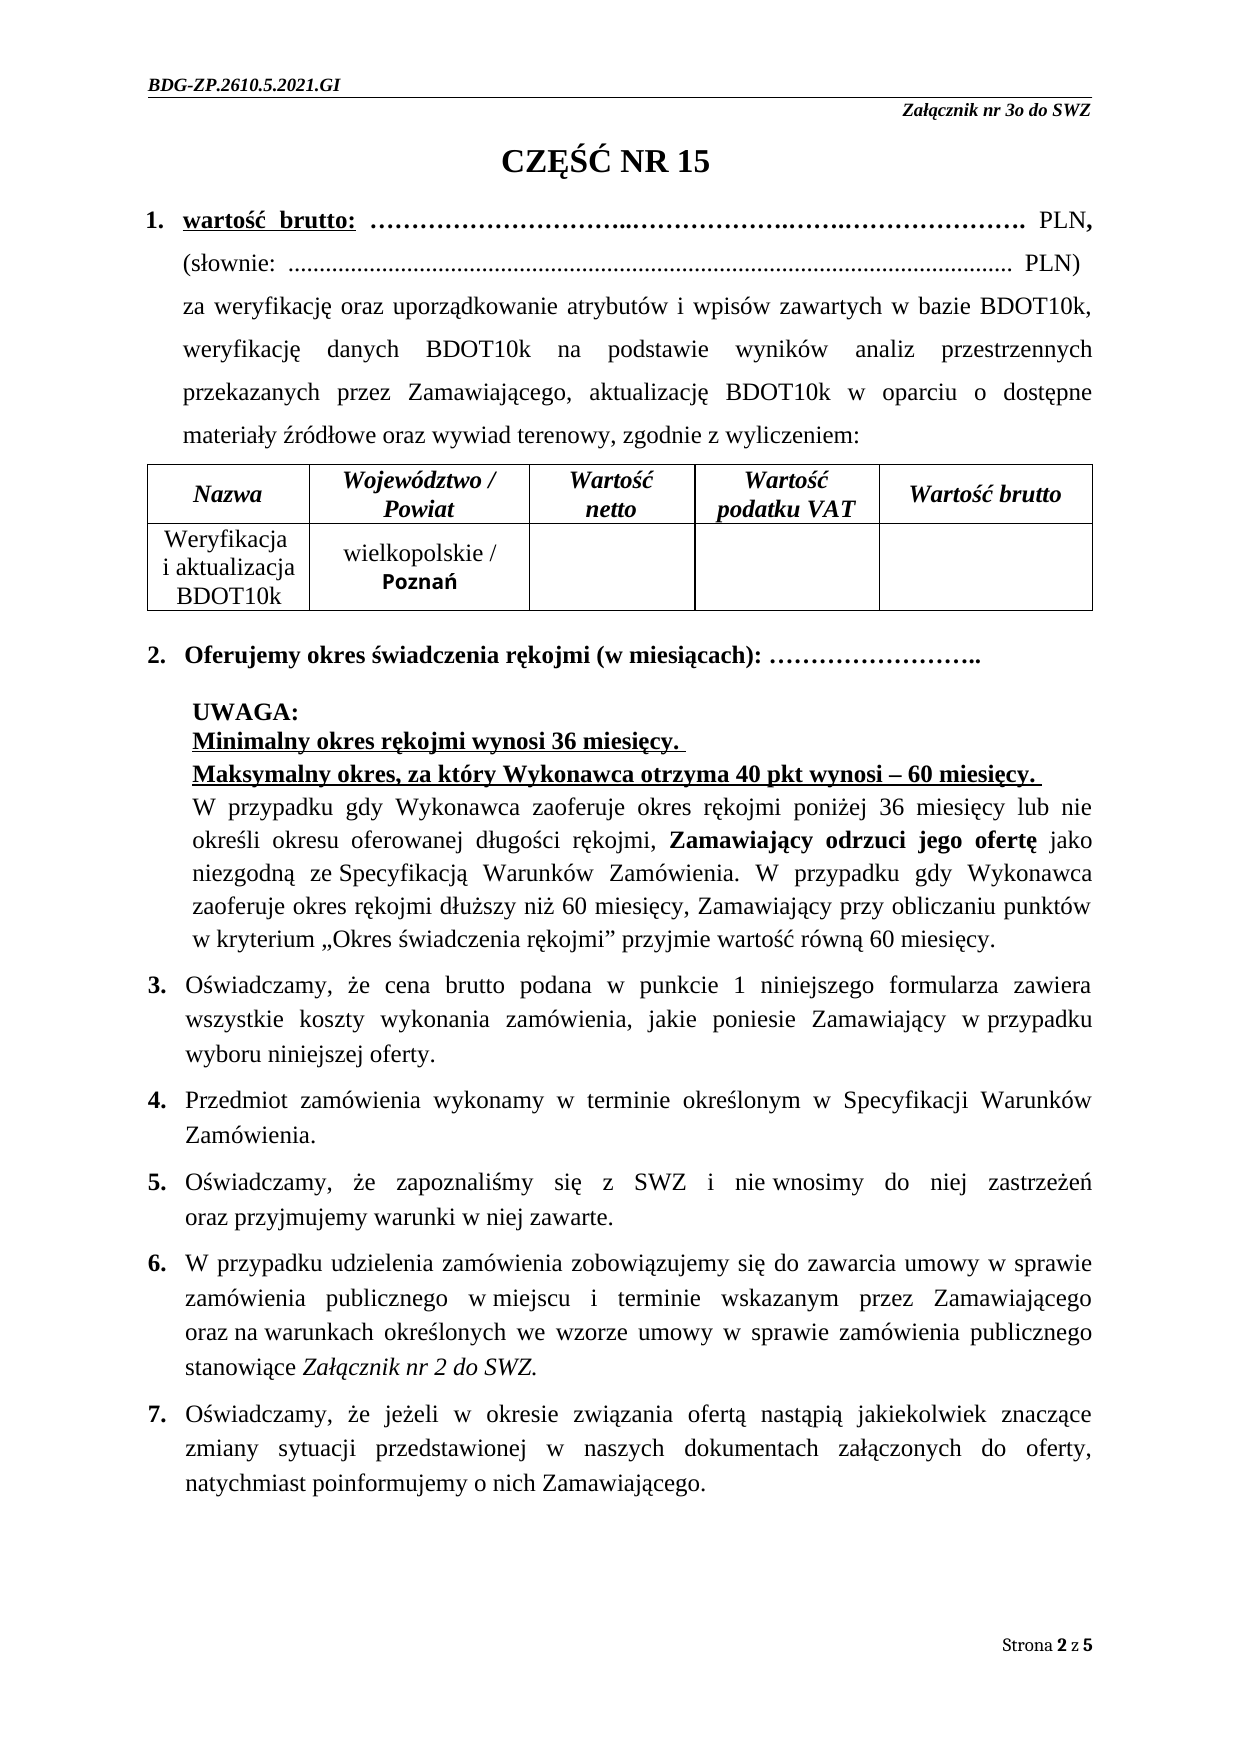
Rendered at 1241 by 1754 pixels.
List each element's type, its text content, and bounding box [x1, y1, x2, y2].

table_cell [880, 524, 1092, 610]
table_cell [696, 524, 879, 610]
text CZĘŚĆ NR 15 [148, 142, 1063, 180]
list W przypadku gdy Wykonawca zaoferuje okres rękojmi poniżej 36 miesięcy lub nie określi okresu oferowanej długości rękojmi, Zamawiający odrzuci jego ofertę jako niezgodną ze Specyfikacją Warunków Zamówienia. W przypadku gdy Wykonawca zaoferuje okres rękojmi dłuższy niż 60 miesięcy, Zamawiający przy obliczaniu punktów w kryterium „Okres świadczenia rękojmi” przyjmie wartość równą 60 miesięcy. [192, 792, 1092, 953]
text UWAGA: [192, 697, 1092, 726]
list Oświadczamy, że cena brutto podana w punkcie 1 niniejszego formularza zawiera wszystkie koszty wykonania zamówienia, jakie poniesie Zamawiający w przypadku wyboru niniejszej oferty. [148, 970, 1092, 1067]
list Przedmiot zamówienia wykonamy w terminie określonym w Specyfikacji Warunków Zamówienia. [148, 1086, 1092, 1149]
list Oświadczamy, że jeżeli w okresie związania ofertą nastąpią jakiekolwiek znaczące zmiany sytuacji przedstawionej w naszych dokumentach załączonych do oferty, natychmiast poinformujemy o nich Zamawiającego. [148, 1399, 1092, 1497]
table_cell wielkopolskie / Poznań [310, 524, 529, 610]
list Minimalny okres rękojmi wynosi 36 miesięcy. [192, 726, 1092, 755]
table_header Województwo / Powiat [310, 465, 529, 523]
list Oświadczamy, że zapoznaliśmy się z SWZ i nie wnosimy do niej zastrzeżeń oraz przyjmujemy warunki w niej zawarte. [148, 1167, 1092, 1230]
list Oferujemy okres świadczenia rękojmi (w miesiącach): …………………….. [147, 640, 1090, 668]
table_header Wartość brutto [880, 465, 1092, 523]
table_header Wartość podatku VAT [696, 465, 879, 523]
table_cell Weryfikacja i aktualizacja BDOT10k [148, 524, 309, 610]
table_cell [530, 524, 694, 610]
list Maksymalny okres, za który Wykonawca otrzyma 40 pkt wynosi – 60 miesięcy. [192, 759, 1092, 788]
list wartość brutto: …………………………..……………….…….…………………. PLN, (słownie: .................................................................................................................... PLN) za weryfikację oraz uporządkowanie atrybutów i wpisów zawartych w bazie BDOT10k, weryfikację danych BDOT10k na podstawie wyników analiz przestrzennych przekazanych przez Zamawiającego, aktualizację BDOT10k w oparciu o dostępne materiały źródłowe oraz wywiad terenowy, zgodnie z wyliczeniem: [145, 205, 1092, 449]
list W przypadku udzielenia zamówienia zobowiązujemy się do zawarcia umowy w sprawie zamówienia publicznego w miejscu i terminie wskazanym przez Zamawiającego oraz na warunkach określonych we wzorze umowy w sprawie zamówienia publicznego stanowiące Załącznik nr 2 do SWZ. [148, 1248, 1092, 1381]
table_header Wartość netto [530, 465, 694, 523]
table_header Nazwa [148, 465, 309, 523]
